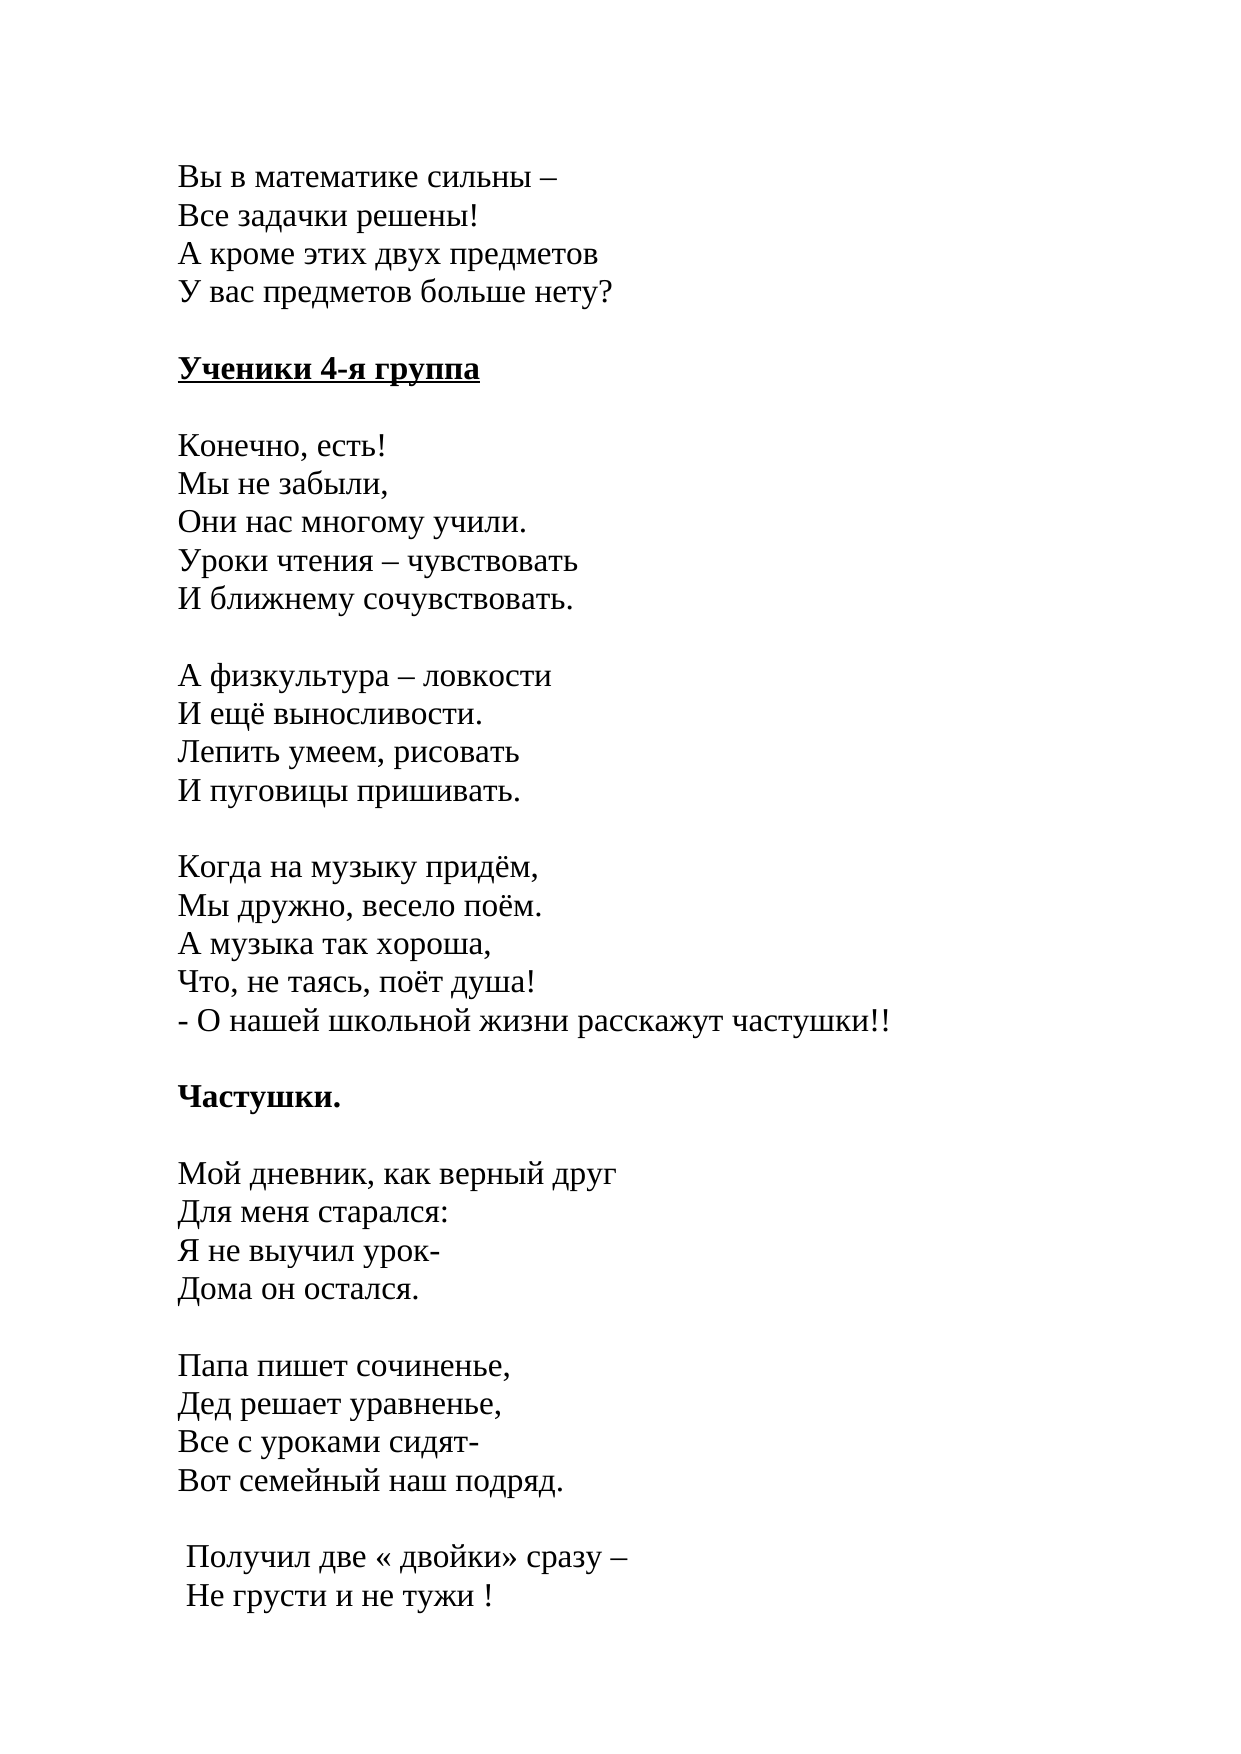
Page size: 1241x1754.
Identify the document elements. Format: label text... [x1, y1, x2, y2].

text Не грусти и не тужи ! [177, 1575, 1152, 1613]
text Получил две « двойки» сразу – [177, 1536, 1152, 1575]
text Все задачки решены! [177, 195, 1152, 233]
text И пуговицы пришивать. [177, 770, 1152, 808]
text Мой дневник, как верный друг Для меня старался: Я не выучил урок- Дома он остался. [419, 1153, 1152, 1306]
text У вас предметов больше нету? [177, 271, 1152, 310]
text - О нашей школьной жизни расскажут частушки!! [177, 1000, 1152, 1038]
text Папа пишет сочиненье, Дед решает уравненье, Все с уроками сидят- Вот семейный наш подряд. [479, 1345, 1152, 1498]
text Мы не забыли, [177, 463, 1152, 501]
text А физкультура – ловкости [177, 655, 1152, 693]
text Конечно, есть! [177, 425, 1152, 463]
text Мы дружно, весело поём. [177, 885, 1152, 923]
text А кроме этих двух предметов [177, 233, 1152, 271]
text Когда на музыку придём, [177, 846, 1152, 885]
text Уроки чтения – чувствовать [177, 540, 1152, 578]
text Вы в математике сильны – [177, 156, 1152, 195]
text А музыка так хороша, [177, 923, 1152, 961]
text Что, не таясь, поёт душа! [177, 961, 1152, 1000]
text И ещё выносливости. [177, 693, 1152, 731]
text Ученики 4-я группа [177, 348, 1152, 386]
text И ближнему сочувствовать. [177, 578, 1152, 616]
text Они нас многому учили. [177, 501, 1152, 540]
text Лепить умеем, рисовать [177, 731, 1152, 770]
text Частушки. [177, 1076, 1152, 1115]
